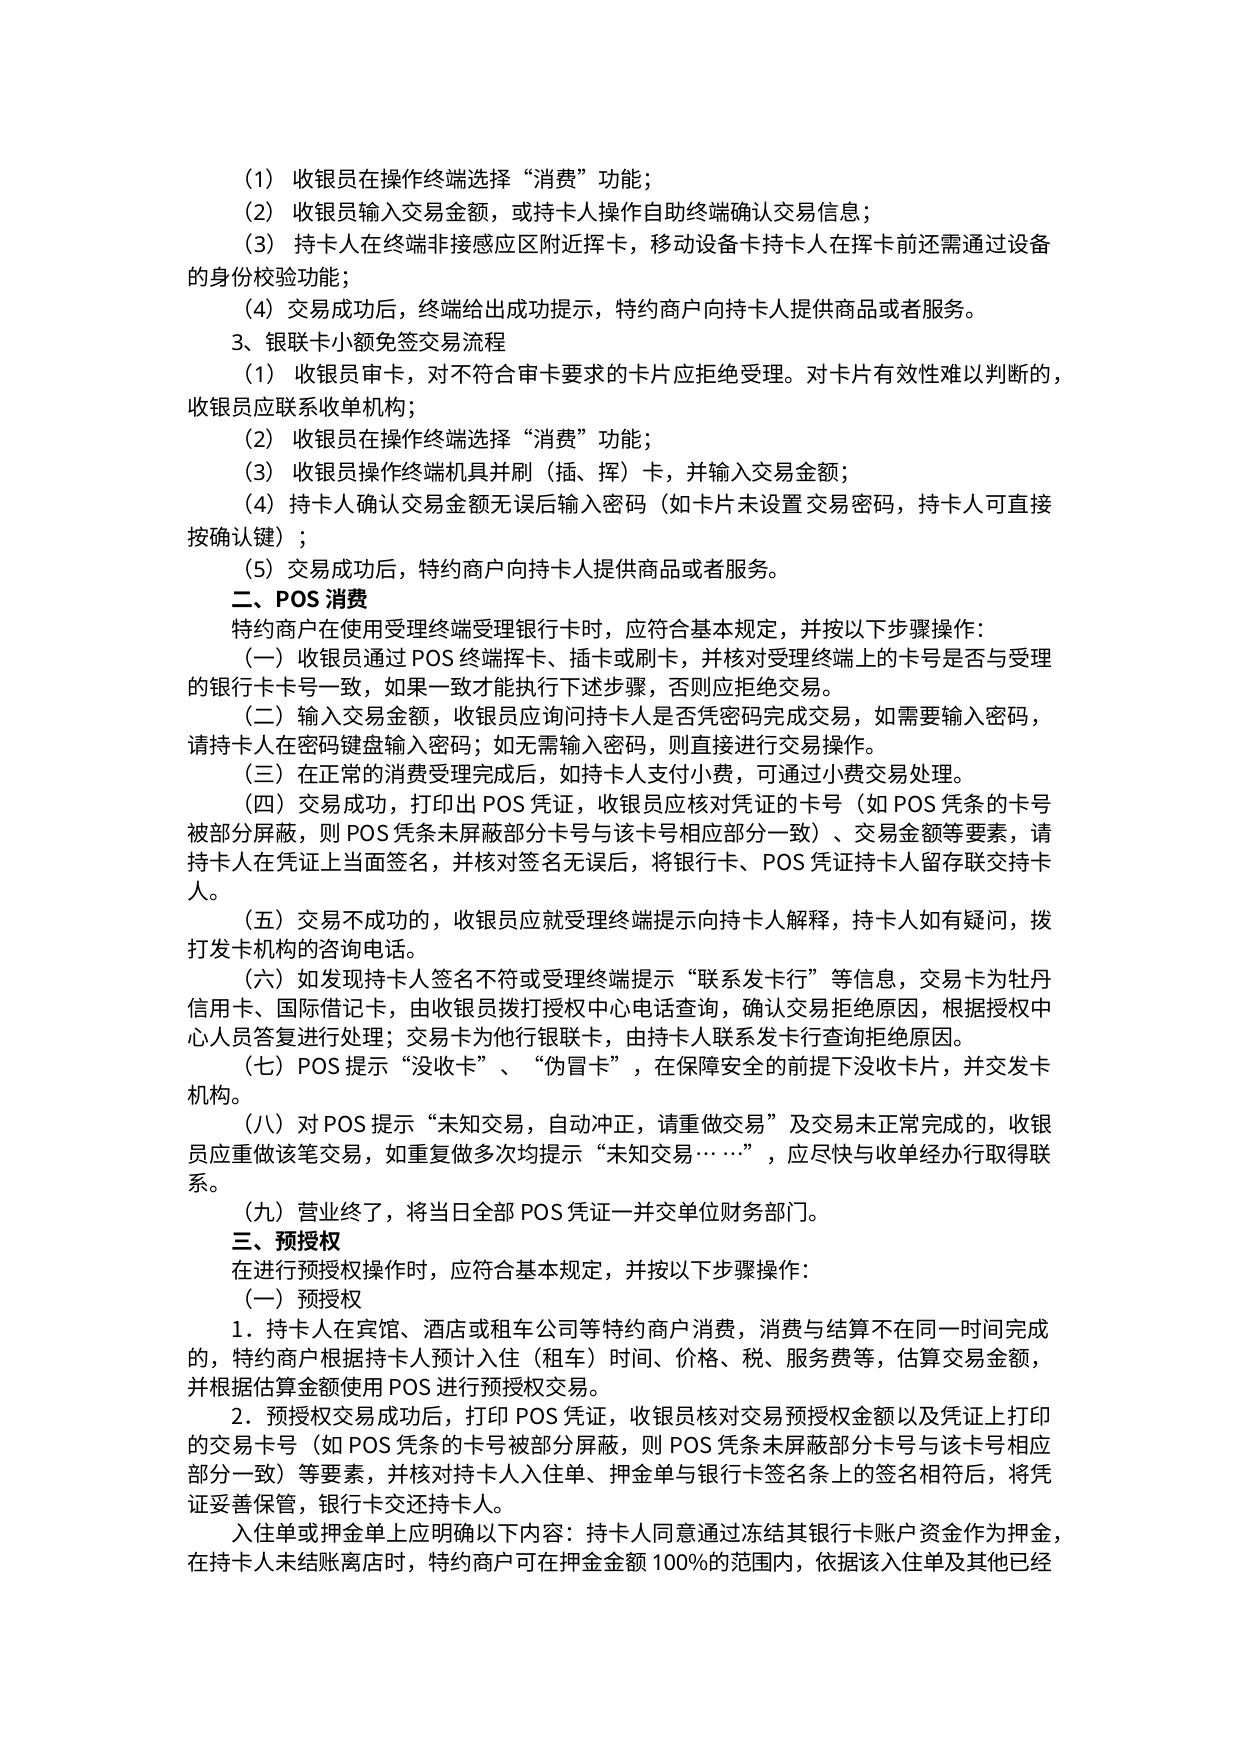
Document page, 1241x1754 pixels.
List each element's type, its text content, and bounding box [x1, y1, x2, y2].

text （八）对POS提示“未知交易，自动冲正，请重做交易”及交易未正常完成的，收银员应重做该笔交易，如重复做多次均提示“未知交易… …”，应尽快与收单经办行取得联系。 [187, 1109, 1053, 1197]
text （5）交易成功后，特约商户向持卡人提供商品或者服务。 [187, 552, 1053, 584]
text （4）交易成功后，终端给出成功提示，特约商户向持卡人提供商品或者服务。 [187, 292, 1053, 324]
text 2．预授权交易成功后，打印POS凭证，收银员核对交易预授权金额以及凭证上打印的交易卡号（如POS凭条的卡号被部分屏蔽，则POS凭条未屏蔽部分卡号与该卡号相应部分一致）等要素，并核对持卡人入住单、押金单与银行卡签名条上的签名相符后，将凭证妥善保管，银行卡交还持卡人。 [187, 1401, 1053, 1518]
text 特约商户在使用受理终端受理银行卡时，应符合基本规定，并按以下步骤操作： [187, 614, 1053, 643]
text （1） 收银员审卡，对不符合审卡要求的卡片应拒绝受理。对卡片有效性难以判断的，收银员应联系收单机构； [187, 357, 1053, 422]
text （4）持卡人确认交易金额无误后输入密码（如卡片未设置交易密码，持卡人可直接按确认键）； [187, 487, 1053, 552]
text （三）在正常的消费受理完成后，如持卡人支付小费，可通过小费交易处理。 [187, 759, 1053, 789]
text （六）如发现持卡人签名不符或受理终端提示“联系发卡行”等信息，交易卡为牡丹信用卡、国际借记卡，由收银员拨打授权中心电话查询，确认交易拒绝原因，根据授权中心人员答复进行处理；交易卡为他行银联卡，由持卡人联系发卡行查询拒绝原因。 [187, 964, 1053, 1051]
text 1．持卡人在宾馆、酒店或租车公司等特约商户消费，消费与结算不在同一时间完成的，特约商户根据持卡人预计入住（租车）时间、价格、税、服务费等，估算交易金额，并根据估算金额使用POS进行预授权交易。 [187, 1314, 1053, 1401]
text （3） 持卡人在终端非接感应区附近挥卡，移动设备卡持卡人在挥卡前还需通过设备的身份校验功能； [187, 227, 1053, 292]
text 二、POS消费 [187, 584, 1053, 614]
text （九）营业终了，将当日全部POS凭证一并交单位财务部门。 [187, 1197, 1053, 1226]
text 在进行预授权操作时，应符合基本规定，并按以下步骤操作： [187, 1255, 1053, 1284]
text （七）POS提示“没收卡”、“伪冒卡”，在保障安全的前提下没收卡片，并交发卡机构。 [187, 1051, 1053, 1109]
text 3、银联卡小额免签交易流程 [187, 324, 1053, 357]
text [187, 1518, 1053, 1576]
text （3） 收银员操作终端机具并刷（插、挥）卡，并输入交易金额； [187, 454, 1053, 487]
text （一）预授权 [187, 1284, 1053, 1314]
text （2） 收银员输入交易金额，或持卡人操作自助终端确认交易信息； [187, 194, 1053, 227]
text （二）输入交易金额，收银员应询问持卡人是否凭密码完成交易，如需要输入密码，请持卡人在密码键盘输入密码；如无需输入密码，则直接进行交易操作。 [187, 701, 1053, 759]
text （四）交易成功，打印出POS凭证，收银员应核对凭证的卡号（如POS凭条的卡号被部分屏蔽，则POS凭条未屏蔽部分卡号与该卡号相应部分一致）、交易金额等要素，请持卡人在凭证上当面签名，并核对签名无误后，将银行卡、POS凭证持卡人留存联交持卡人。 [187, 789, 1053, 905]
text （一）收银员通过POS终端挥卡、插卡或刷卡，并核对受理终端上的卡号是否与受理的银行卡卡号一致，如果一致才能执行下述步骤，否则应拒绝交易。 [187, 643, 1053, 701]
text （五）交易不成功的，收银员应就受理终端提示向持卡人解释，持卡人如有疑问，拨打发卡机构的咨询电话。 [187, 905, 1053, 964]
text （2） 收银员在操作终端选择“消费”功能； [187, 422, 1053, 454]
text （1） 收银员在操作终端选择“消费”功能； [187, 162, 1053, 194]
text 三、预授权 [187, 1226, 1053, 1255]
